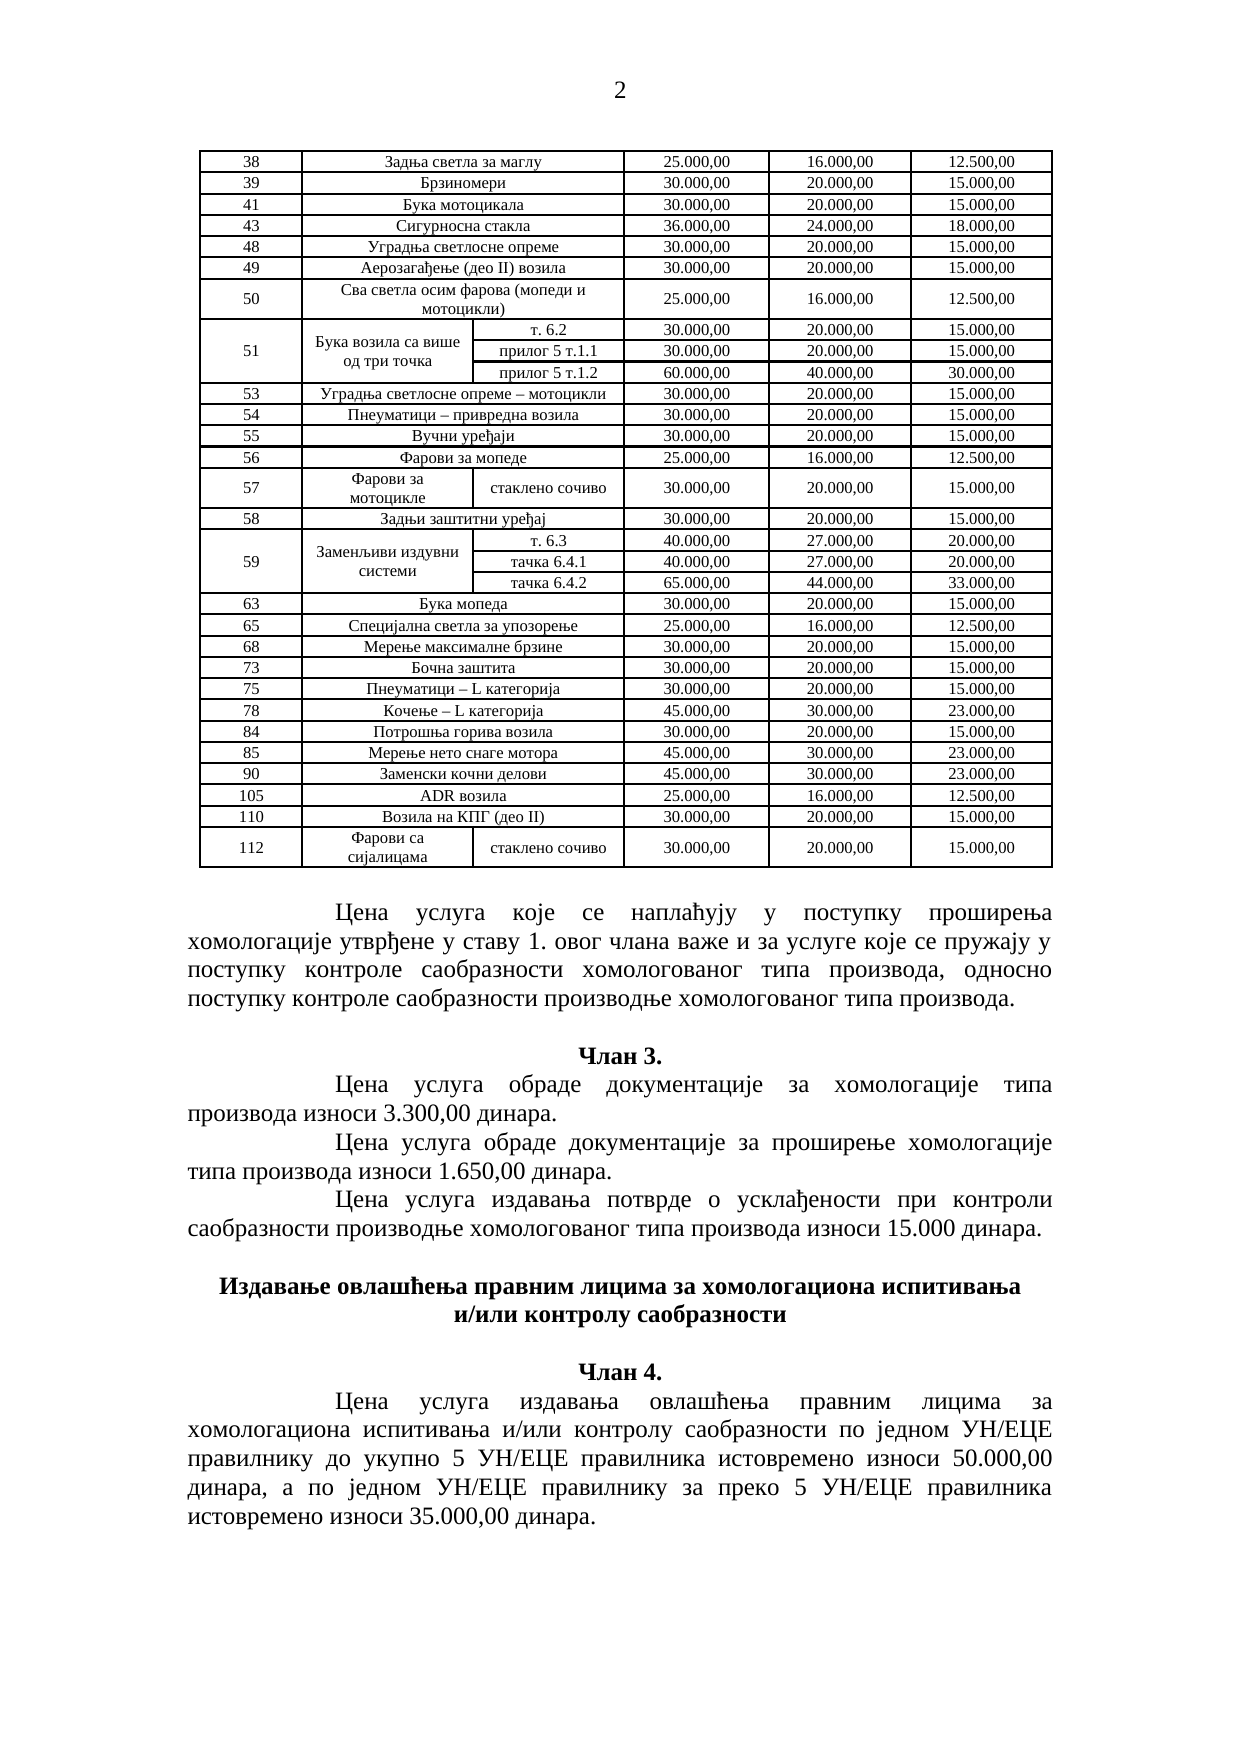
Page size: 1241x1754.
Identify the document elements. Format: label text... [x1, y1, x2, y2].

table_cell 68 [201, 637, 301, 656]
table_cell 63 [201, 594, 301, 613]
table_cell 16.000,00 [770, 615, 910, 634]
table_cell 30.000,00 [912, 363, 1051, 382]
table_cell 15.000,00 [912, 195, 1051, 214]
table_cell Мерење максималне брзине [303, 637, 623, 656]
table_cell 15.000,00 [912, 384, 1051, 403]
table_cell 25.000,00 [625, 615, 768, 634]
table_cell Аерозагађење (део II) возила [303, 258, 623, 277]
table_cell 15.000,00 [912, 320, 1051, 339]
table_cell 20.000,00 [770, 341, 910, 360]
table_cell 44.000,00 [770, 573, 910, 592]
table_cell 75 [201, 679, 301, 698]
text Цена услуга издавања овлашћења правним лицима за хомологациона испитивања и/или контролу саобразности по једном УН/ЕЦЕ правилнику до укупно 5 УН/ЕЦЕ правилника истовремено износи 50.000,00 динара, а по једном УН/ЕЦЕ правилнику за преко 5 УН/ЕЦЕ правилника истовремено износи 35.000,00 динара. [187, 1386, 1053, 1529]
table_cell 20.000,00 [770, 807, 910, 826]
table_cell 20.000,00 [770, 384, 910, 403]
table_cell 15.000,00 [912, 237, 1051, 256]
table_cell т. 6.3 [474, 530, 623, 549]
table_cell 30.000,00 [625, 341, 768, 360]
table_cell 12.500,00 [912, 280, 1051, 318]
table_cell 12.500,00 [912, 785, 1051, 804]
table_cell 15.000,00 [912, 828, 1051, 866]
table_cell 84 [201, 722, 301, 741]
table_cell 20.000,00 [770, 195, 910, 214]
table_cell 25.000,00 [625, 448, 768, 467]
table_cell 30.000,00 [625, 426, 768, 445]
table_cell 39 [201, 173, 301, 192]
table_cell 15.000,00 [912, 173, 1051, 192]
table_cell 27.000,00 [770, 530, 910, 549]
table_cell Возила на КПГ (део II) [303, 807, 623, 826]
table_cell 105 [201, 785, 301, 804]
table_cell Потрошња горива возила [303, 722, 623, 741]
table_cell 38 [201, 152, 301, 171]
table_cell 20.000,00 [770, 828, 910, 866]
table_cell Фарови са сијалицама [303, 828, 472, 866]
table_cell 15.000,00 [912, 722, 1051, 741]
table_cell Пнеуматици – L категорија [303, 679, 623, 698]
table_cell Брзиномери [303, 173, 623, 192]
table_cell 20.000,00 [770, 509, 910, 528]
table_cell Пнеуматици – привредна возила [303, 405, 623, 424]
table_cell прилог 5 т.1.2 [474, 363, 623, 382]
table_cell 90 [201, 764, 301, 783]
table_cell 24.000,00 [770, 216, 910, 235]
table_cell 15.000,00 [912, 679, 1051, 698]
table_cell 30.000,00 [625, 828, 768, 866]
table_cell 65 [201, 615, 301, 634]
table_cell 30.000,00 [625, 722, 768, 741]
table_cell Специјална светла за упозорење [303, 615, 623, 634]
table_cell 50 [201, 280, 301, 318]
table_cell 57 [201, 469, 301, 507]
table_cell Заменљиви издувни системи [303, 530, 472, 592]
table_cell 15.000,00 [912, 426, 1051, 445]
table_cell 40.000,00 [770, 363, 910, 382]
table_cell 30.000,00 [625, 679, 768, 698]
table_cell Задња светла за маглу [303, 152, 623, 171]
table_cell 12.500,00 [912, 448, 1051, 467]
table_cell Фарови за мотоцикле [303, 469, 472, 507]
table_cell 49 [201, 258, 301, 277]
table_cell 58 [201, 509, 301, 528]
table_cell 85 [201, 743, 301, 762]
table_cell 20.000,00 [770, 679, 910, 698]
table_cell Бука мотоцикала [303, 195, 623, 214]
table_cell 30.000,00 [625, 658, 768, 677]
table_cell 60.000,00 [625, 363, 768, 382]
table_cell Бука мопеда [303, 594, 623, 613]
table_cell 36.000,00 [625, 216, 768, 235]
text Издавање овлашћења правним лицима за хомологациона испитивања и/или контролу саобразности [187, 1271, 1053, 1328]
table_cell 20.000,00 [770, 258, 910, 277]
table_cell стаклено сочиво [474, 469, 623, 507]
table_cell Задњи заштитни уређај [303, 509, 623, 528]
table_cell 23.000,00 [912, 743, 1051, 762]
table_cell 15.000,00 [912, 658, 1051, 677]
table_cell 41 [201, 195, 301, 214]
table_cell 20.000,00 [770, 637, 910, 656]
table_cell 30.000,00 [625, 807, 768, 826]
text Цена услуга обраде документације за хомологације типа производа износи 3.300,00 динара. [187, 1069, 1053, 1127]
table_cell Уградња светлосне опреме – мотоцикли [303, 384, 623, 403]
table_cell 30.000,00 [770, 743, 910, 762]
table_cell Заменски кочни делови [303, 764, 623, 783]
table_cell прилог 5 т.1.1 [474, 341, 623, 360]
table_cell 20.000,00 [912, 530, 1051, 549]
table_cell 30.000,00 [625, 509, 768, 528]
table_cell Кочење – L категорија [303, 700, 623, 719]
table_cell Уградња светлосне опреме [303, 237, 623, 256]
table_cell 20.000,00 [770, 722, 910, 741]
table_cell 112 [201, 828, 301, 866]
table_cell тачка 6.4.2 [474, 573, 623, 592]
table_cell 25.000,00 [625, 280, 768, 318]
table_cell 30.000,00 [770, 764, 910, 783]
table_cell 20.000,00 [770, 658, 910, 677]
table_cell 15.000,00 [912, 807, 1051, 826]
table_cell 15.000,00 [912, 341, 1051, 360]
table_cell 12.500,00 [912, 152, 1051, 171]
table_cell 16.000,00 [770, 280, 910, 318]
table_cell 33.000,00 [912, 573, 1051, 592]
table_cell 20.000,00 [912, 552, 1051, 571]
table_cell 30.000,00 [625, 469, 768, 507]
table_cell 16.000,00 [770, 785, 910, 804]
table_cell Сигурносна стакла [303, 216, 623, 235]
table_cell 30.000,00 [625, 320, 768, 339]
table_cell 20.000,00 [770, 405, 910, 424]
text Цена услуга које се наплаћују у поступку проширења хомологације утврђене у ставу 1. овог члана важе и за услуге које се пружају у поступку контроле саобразности хомологованог типа производа, односно поступку контроле саобразности производње хомологованог типа производа. [187, 897, 1053, 1012]
table_cell 59 [201, 530, 301, 592]
table_cell 55 [201, 426, 301, 445]
text Цена услуга издавања потврде о усклађености при контроли саобразности производње хомологованог типа производа износи 15.000 динара. [187, 1184, 1053, 1242]
table_cell 16.000,00 [770, 448, 910, 467]
table_cell 30.000,00 [625, 173, 768, 192]
table_cell 40.000,00 [625, 552, 768, 571]
table_cell 30.000,00 [625, 258, 768, 277]
table_cell 20.000,00 [770, 426, 910, 445]
table_cell 30.000,00 [625, 405, 768, 424]
table_cell 15.000,00 [912, 405, 1051, 424]
table_cell 78 [201, 700, 301, 719]
table_cell 30.000,00 [770, 700, 910, 719]
table_cell т. 6.2 [474, 320, 623, 339]
text Члан 4. [187, 1357, 1053, 1386]
table_cell 20.000,00 [770, 237, 910, 256]
table_cell 15.000,00 [912, 594, 1051, 613]
table_cell ADR возила [303, 785, 623, 804]
table_cell 20.000,00 [770, 320, 910, 339]
table_cell 51 [201, 320, 301, 382]
table_cell 23.000,00 [912, 700, 1051, 719]
table_cell 20.000,00 [770, 173, 910, 192]
table_cell 15.000,00 [912, 509, 1051, 528]
table_cell 30.000,00 [625, 237, 768, 256]
table_cell Фарови за мопеде [303, 448, 623, 467]
table_cell 30.000,00 [625, 594, 768, 613]
table_cell 54 [201, 405, 301, 424]
table_cell 27.000,00 [770, 552, 910, 571]
table_cell стаклено сочиво [474, 828, 623, 866]
table_cell 18.000,00 [912, 216, 1051, 235]
table_cell 30.000,00 [625, 195, 768, 214]
table_cell 30.000,00 [625, 637, 768, 656]
table_cell 15.000,00 [912, 469, 1051, 507]
table_cell 20.000,00 [770, 594, 910, 613]
table_cell Бочна заштита [303, 658, 623, 677]
table_cell 43 [201, 216, 301, 235]
table_cell 20.000,00 [770, 469, 910, 507]
table_cell 25.000,00 [625, 785, 768, 804]
table_cell 15.000,00 [912, 258, 1051, 277]
table_cell 45.000,00 [625, 743, 768, 762]
table_cell 65.000,00 [625, 573, 768, 592]
text Цена услуга обраде документације за проширење хомологације типа производа износи 1.650,00 динара. [187, 1127, 1053, 1184]
table_cell Вучни уређаји [303, 426, 623, 445]
table_cell 48 [201, 237, 301, 256]
text Члан 3. [187, 1041, 1053, 1069]
table_cell 15.000,00 [912, 637, 1051, 656]
table_cell 45.000,00 [625, 700, 768, 719]
table_cell 12.500,00 [912, 615, 1051, 634]
table_cell 110 [201, 807, 301, 826]
table_cell 45.000,00 [625, 764, 768, 783]
table_cell 23.000,00 [912, 764, 1051, 783]
table_cell 73 [201, 658, 301, 677]
table_cell Сва светла осим фарова (мопеди и мотоцикли) [303, 280, 623, 318]
table_cell тачка 6.4.1 [474, 552, 623, 571]
table_cell 30.000,00 [625, 384, 768, 403]
table_cell 16.000,00 [770, 152, 910, 171]
table_cell Бука возила са више од три точка [303, 320, 472, 382]
table_cell 40.000,00 [625, 530, 768, 549]
table_cell 53 [201, 384, 301, 403]
table_cell 25.000,00 [625, 152, 768, 171]
table_cell Мерење нето снаге мотора [303, 743, 623, 762]
table_cell 56 [201, 448, 301, 467]
